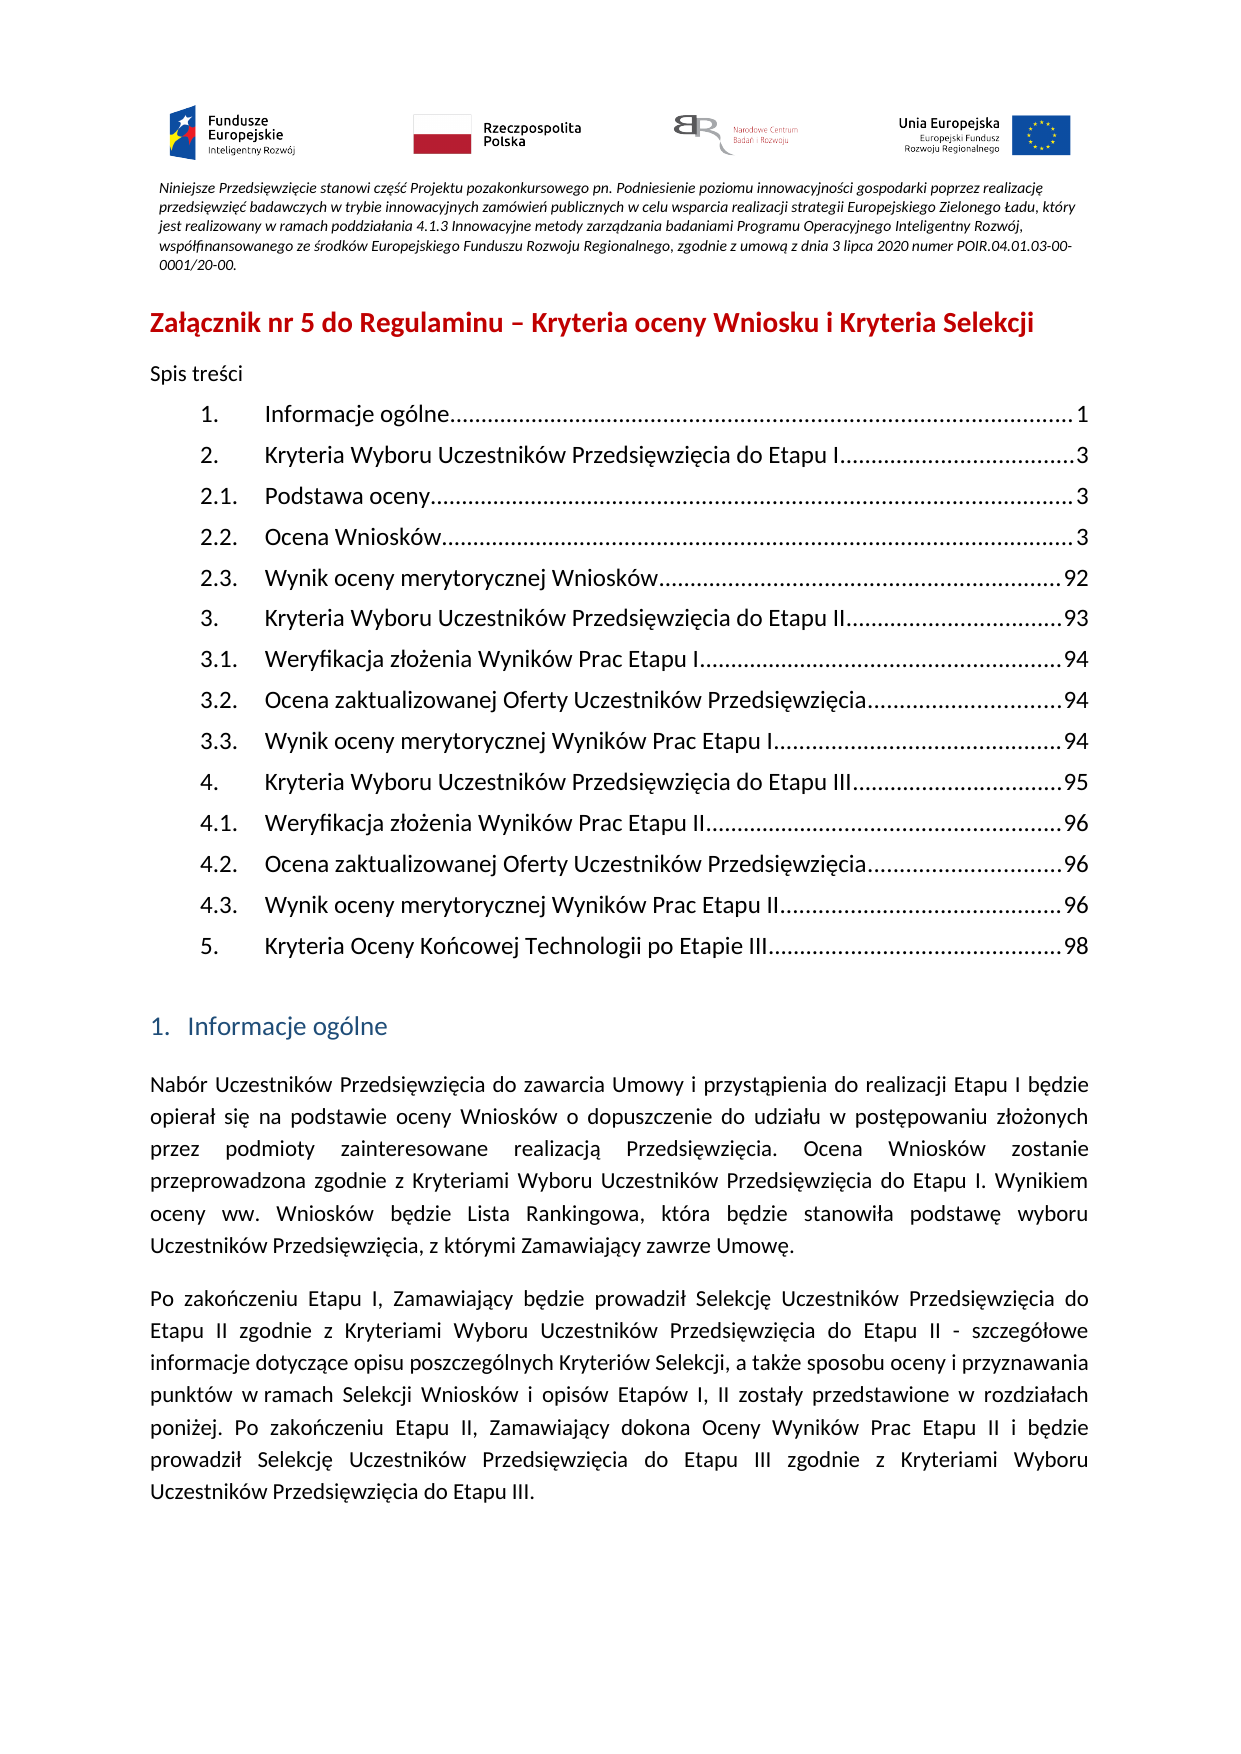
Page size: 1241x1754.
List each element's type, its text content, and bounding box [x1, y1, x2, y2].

text Załącznik nr 5 do Regulaminu – Kryteria oceny Wniosku i Kryteria Selekcji [150, 304, 1090, 340]
text Nabór Uczestników Przedsięwzięcia do zawarcia Umowy i przystąpienia do realizacji Etapu I będzie opierał się na podstawie oceny Wniosków o dopuszczenie do udziału w postępowaniu złożonych przez podmioty zainteresowane realizacją Przedsięwzięcia. Ocena Wniosków zostanie przeprowadzona zgodnie z Kryteriami Wyboru Uczestników Przedsięwzięcia do Etapu I. Wynikiem oceny ww. Wniosków będzie Lista Rankingowa, która będzie stanowiła podstawę wyboru Uczestników Przedsięwzięcia, z którymi Zamawiający zawrze Umowę. [150, 1070, 1090, 1259]
list Informacje ogólne [150, 1009, 1090, 1042]
picture [169, 105, 1071, 160]
text Po zakończeniu Etapu I, Zamawiający będzie prowadził Selekcję Uczestników Przedsięwzięcia do Etapu II zgodnie z Kryteriami Wyboru Uczestników Przedsięwzięcia do Etapu II - szczegółowe informacje dotyczące opisu poszczególnych Kryteriów Selekcji, a także sposobu oceny i przyznawania punktów w ramach Selekcji Wniosków i opisów Etapów I, II zostały przedstawione w rozdziałach poniżej. Po zakończeniu Etapu II, Zamawiający dokona Oceny Wyników Prac Etapu II i będzie prowadził Selekcję Uczestników Przedsięwzięcia do Etapu III zgodnie z Kryteriami Wyboru Uczestników Przedsięwzięcia do Etapu III. [150, 1284, 1090, 1505]
